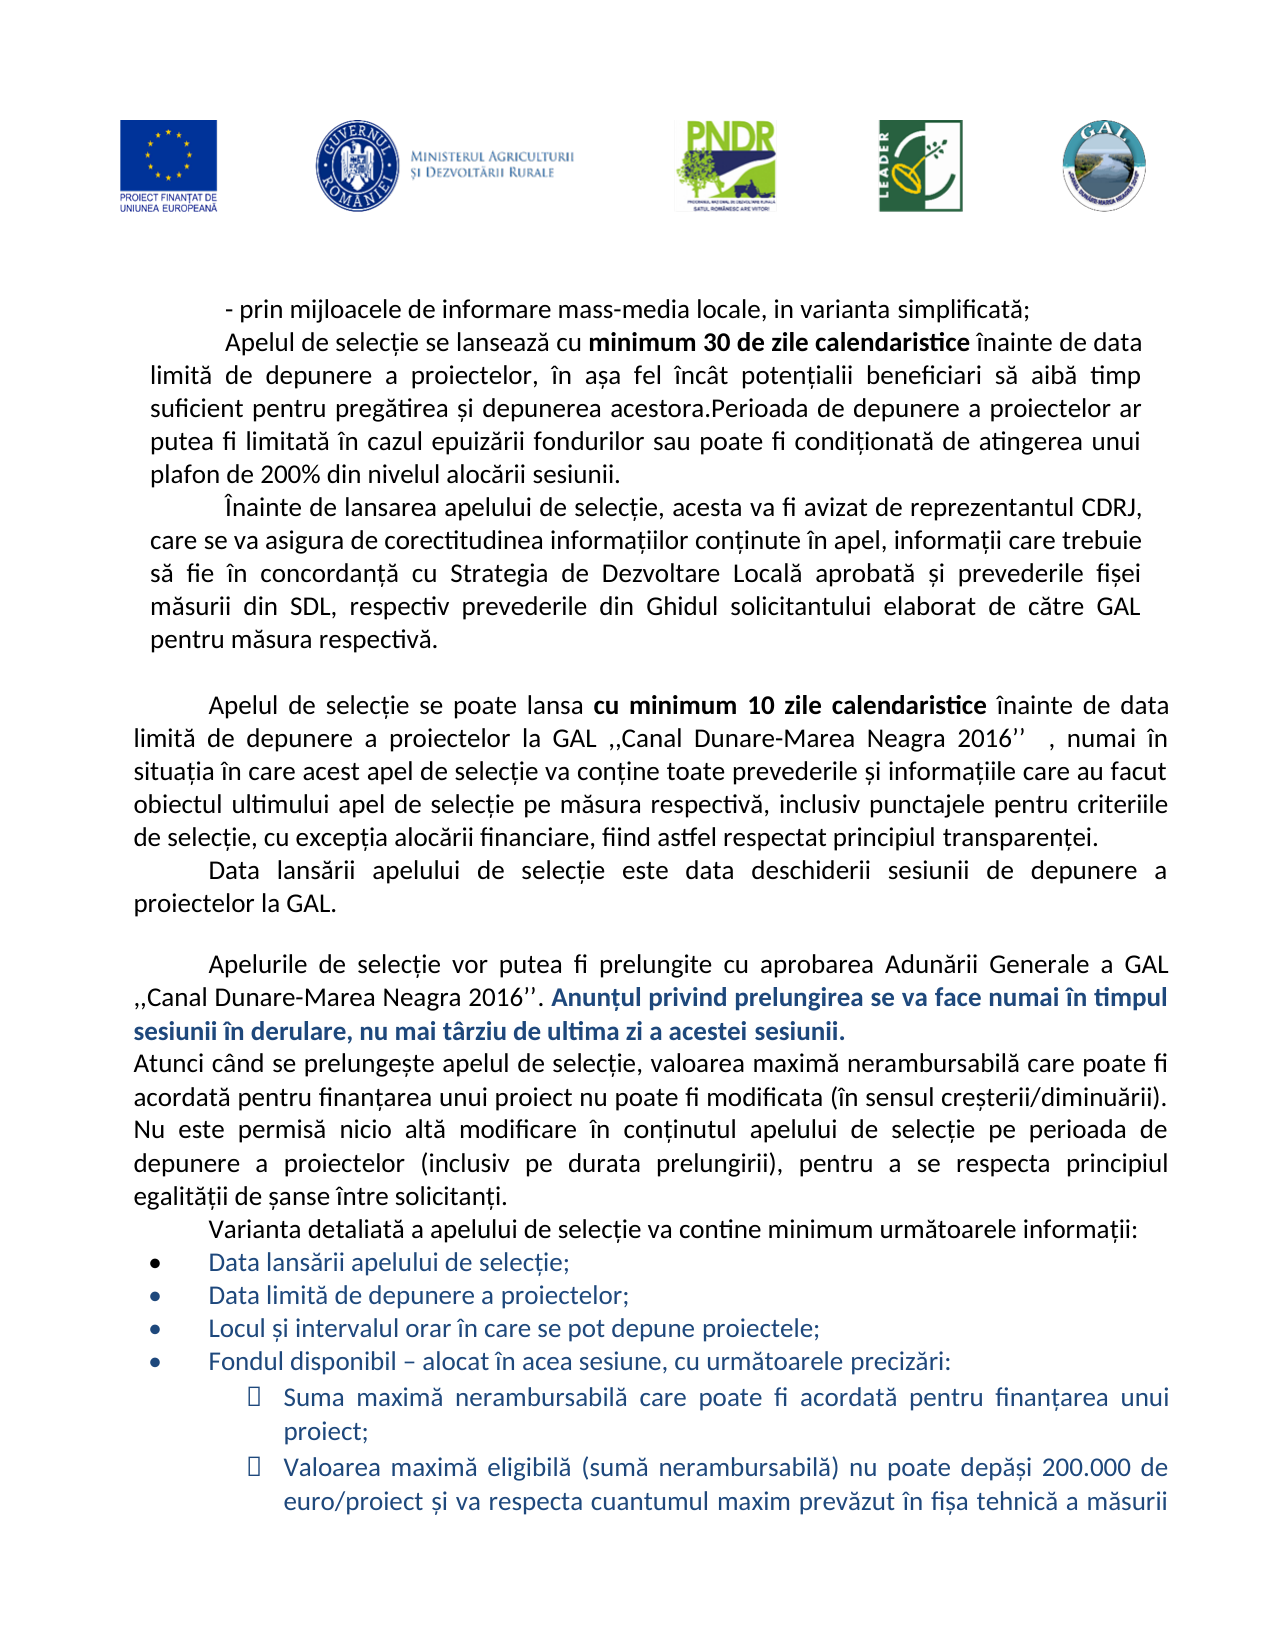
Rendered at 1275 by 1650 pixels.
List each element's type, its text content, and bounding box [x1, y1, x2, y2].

text Apelul de selecție se lansează cu minimum 30 de zile calendaristice înainte de data limită de depunere a proiectelor, în așa fel încât potențialii beneficiari să aibă timp suficient pentru pregătirea și depunerea acestora.Perioada de depunere a proiectelor ar putea fi limitată în cazul epuizării fondurilor sau poate fi condiționată de atingerea unui plafon de 200% din nivelul alocării sesiunii. [150, 325, 1143, 490]
list Data lansării apelului de selecție; [148, 1245, 1181, 1278]
text Varianta detaliată a apelului de selecție va contine minimum următoarele informații: [133, 1212, 1169, 1245]
text Apelul de selecție se poate lansa cu minimum 10 zile calendaristice înainte de data limită de depunere a proiectelor la GAL ,,Canal Dunare-Marea Neagra 2016’’ , numai în situația în care acest apel de selecție va conține toate prevederile și informațiile care au facut obiectul ultimului apel de selecție pe măsura respectivă, inclusiv punctajele pentru criteriile de selecție, cu excepția alocării financiare, fiind astfel respectat principiul transparenței. [133, 688, 1170, 853]
list Suma maximă nerambursabilă care poate fi acordată pentru finanțarea unui proiect; [246, 1377, 1170, 1447]
text Apelurile de selecție vor putea fi prelungite cu aprobarea Adunării Generale a GAL ,,Canal Dunare-Marea Neagra 2016’’. Anunțul privind prelungirea se va face numai în timpul sesiunii în derulare, nu mai târziu de ultima zi a acestei sesiunii. [133, 948, 1169, 1047]
picture [120, 120, 1149, 215]
list Data limită de depunere a proiectelor; [148, 1278, 1181, 1311]
text Atunci când se prelungește apelul de selecție, valoarea maximă nerambursabilă care poate fi acordată pentru finanțarea unui proiect nu poate fi modificata (în sensul creșterii/diminuării). Nu este permisă nicio altă modificare în conținutul apelului de selecție pe perioada de depunere a proiectelor (inclusiv pe durata prelungirii), pentru a se respecta principiul egalității de șanse între solicitanți. [133, 1047, 1170, 1212]
text Înainte de lansarea apelului de selecție, acesta va fi avizat de reprezentantul CDRJ, care se va asigura de corectitudinea informațiilor conținute în apel, informații care trebuie să fie în concordanță cu Strategia de Dezvoltare Locală aprobată și prevederile fișei măsurii din SDL, respectiv prevederile din Ghidul solicitantului elaborat de către GAL pentru măsura respectivă. [150, 490, 1143, 655]
text - prin mijloacele de informare mass-media locale, in varianta simplificată; [108, 292, 1181, 325]
text Data lansării apelului de selecție este data deschiderii sesiunii de depunere a proiectelor la GAL. [133, 853, 1169, 919]
list Locul și intervalul orar în care se pot depune proiectele; [148, 1311, 1181, 1344]
list Fondul disponibil – alocat în acea sesiune, cu următoarele precizări: [148, 1344, 1181, 1377]
